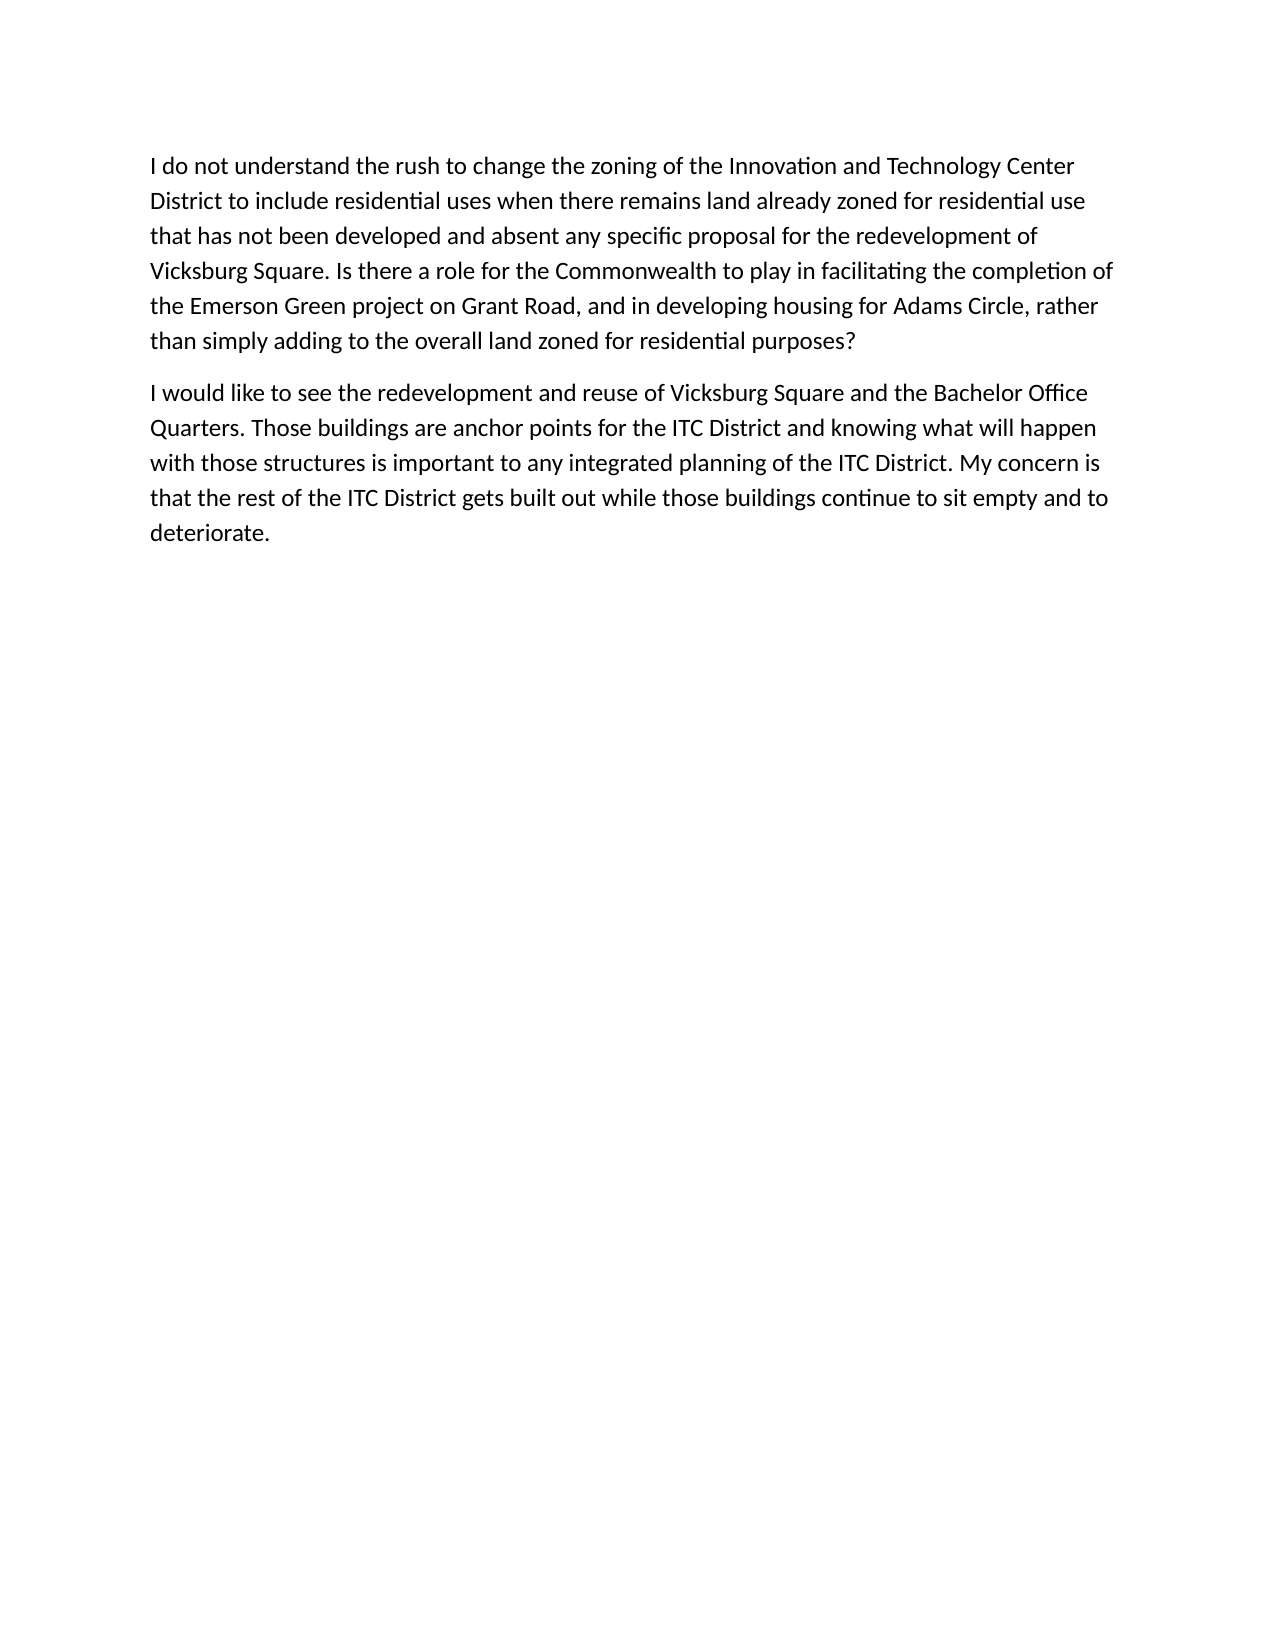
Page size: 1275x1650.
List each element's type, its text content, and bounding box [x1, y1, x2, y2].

text I would like to see the redevelopment and reuse of Vicksburg Square and the Bachelor Office Quarters. Those buildings are anchor points for the ITC District and knowing what will happen with those structures is important to any integrated planning of the ITC District. My concern is that the rest of the ITC District gets built out while those buildings continue to sit empty and to deteriorate. [150, 377, 1125, 547]
text I do not understand the rush to change the zoning of the Innovation and Technology Center District to include residential uses when there remains land already zoned for residential use that has not been developed and absent any specific proposal for the redevelopment of Vicksburg Square. Is there a role for the Commonwealth to play in facilitating the completion of the Emerson Green project on Grant Road, and in developing housing for Adams Circle, rather than simply adding to the overall land zoned for residential purposes? [150, 150, 1125, 356]
